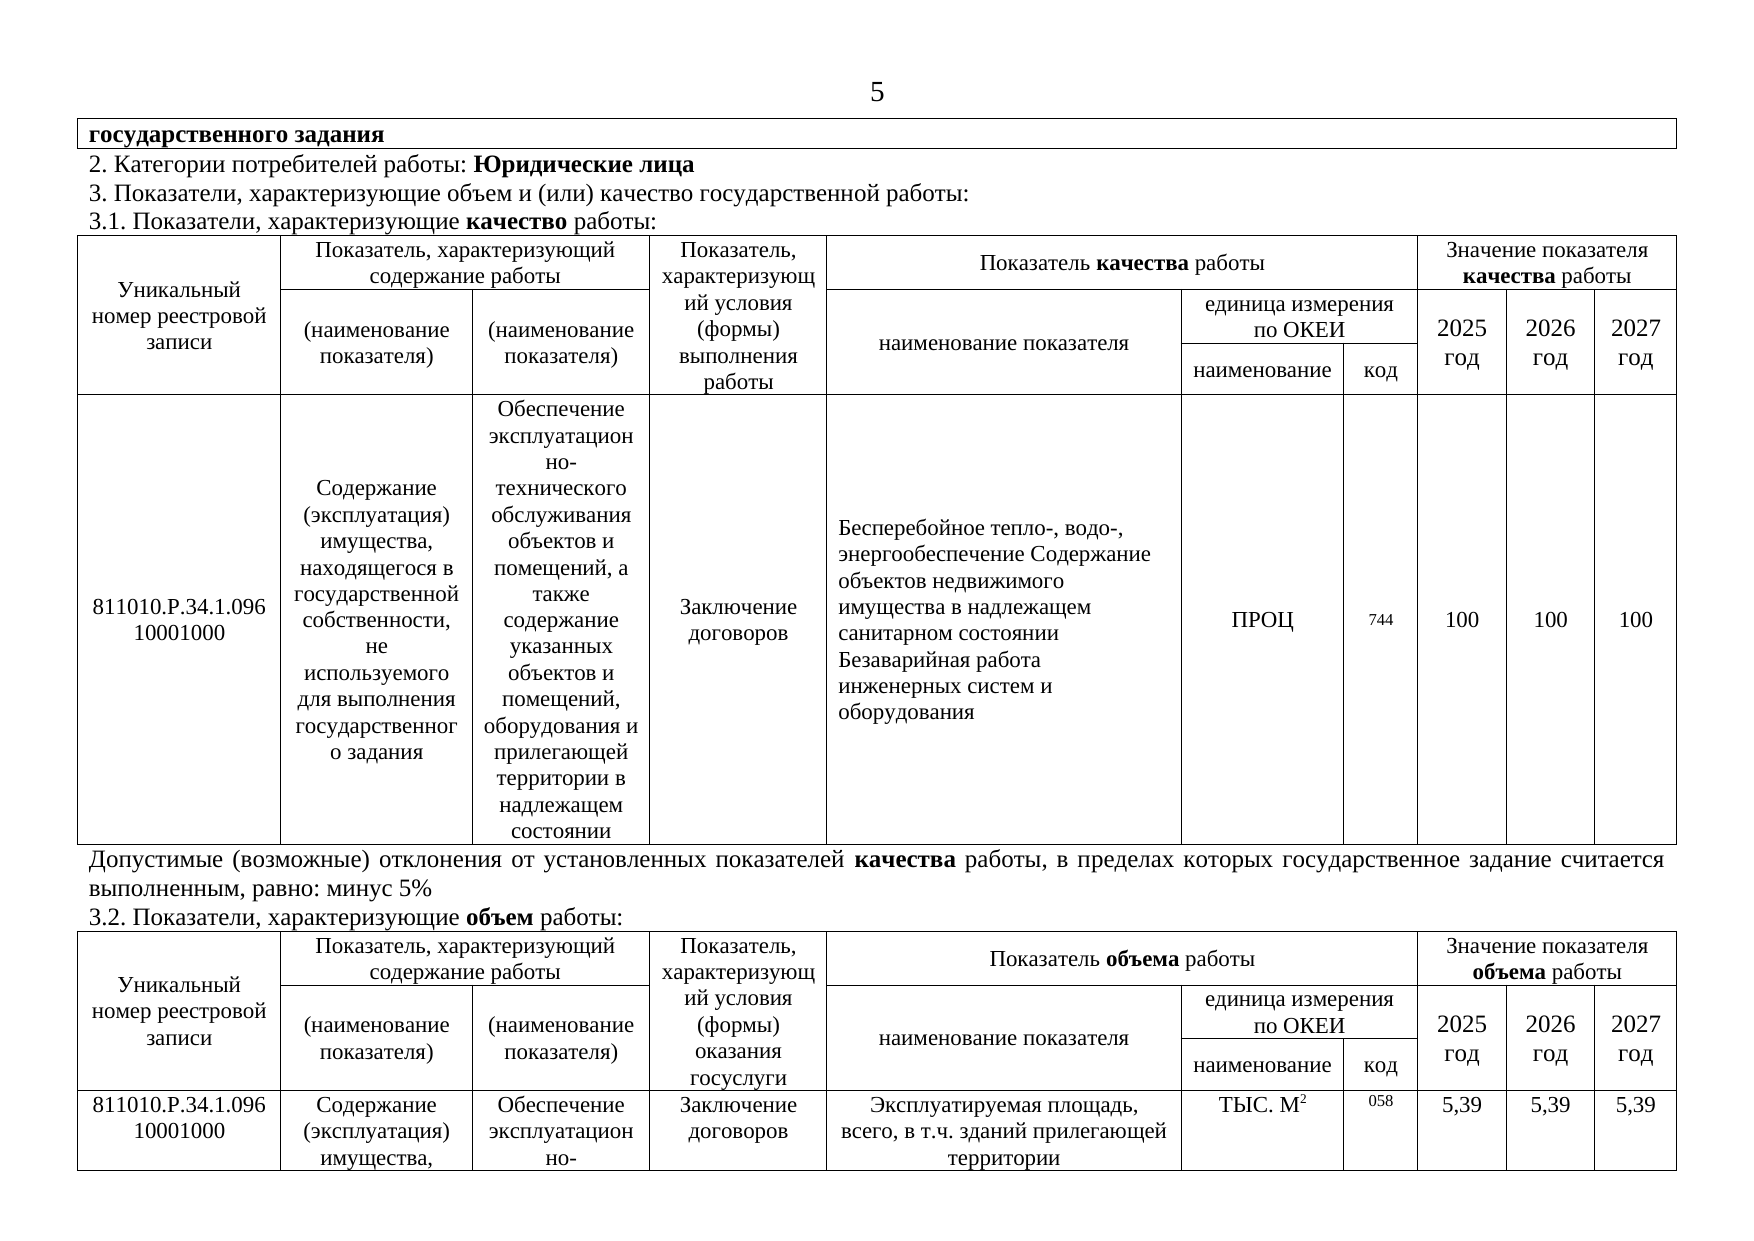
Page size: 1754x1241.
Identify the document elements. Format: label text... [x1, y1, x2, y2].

table_cell наименование [1182, 344, 1343, 394]
table_header Значение показателя объема работы [1418, 932, 1676, 984]
table_cell (наименование показателя) [473, 986, 649, 1090]
table_cell 2026 год [1507, 986, 1594, 1090]
table_header Показатель объема работы [827, 932, 1417, 984]
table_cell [281, 1091, 472, 1170]
text Допустимые (возможные) отклонения от установленных показателей качества работы, в пределах которых государственное задание считается выполненным, равно: минус 5% [89, 845, 1665, 902]
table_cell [827, 1091, 1181, 1170]
text 2. Категории потребителей работы: Юридические лица [89, 149, 1665, 178]
table_cell (наименование показателя) [281, 290, 472, 394]
table_cell 058 [1344, 1091, 1417, 1170]
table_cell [650, 1091, 826, 1170]
table_header Показатель, характеризующий содержание работы [281, 236, 649, 289]
text 3.2. Показатели, характеризующие объем работы: [89, 902, 1665, 931]
table_cell 2026 год [1507, 290, 1594, 394]
table_header Уникальный номер реестровой записи [78, 932, 280, 1090]
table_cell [473, 1091, 649, 1170]
table_cell 100 [1595, 395, 1676, 843]
table_cell 5,39 [1507, 1091, 1594, 1170]
table_cell код [1344, 1039, 1417, 1090]
table_cell ТЫС. М2 [1182, 1091, 1343, 1170]
table_cell наименование [1182, 1039, 1343, 1090]
table_cell 811010.Р.34.1.09610001000 [78, 395, 280, 843]
table_cell 2025 год [1418, 290, 1506, 394]
table_cell Заключение договоров [650, 395, 826, 843]
table_cell 2027 год [1595, 290, 1676, 394]
text 3.1. Показатели, характеризующие качество работы: [89, 206, 1665, 235]
table_cell 5,39 [1595, 1091, 1676, 1170]
table_cell (наименование показателя) [281, 986, 472, 1090]
table_cell 100 [1507, 395, 1594, 843]
table_cell Бесперебойное тепло-, водо-, энергообеспечение Содержание объектов недвижимого имущества в надлежащем санитарном состоянии Безаварийная работа инженерных систем и оборудования [827, 395, 1181, 843]
table_cell 2025 год [1418, 986, 1506, 1090]
table_cell 744 [1344, 395, 1417, 843]
table_cell ПРОЦ [1182, 395, 1343, 843]
table_header Значение показателя качества работы [1418, 236, 1676, 289]
table_cell Содержание (эксплуатация) имущества, находящегося в государственной собственности, не используемого для выполнения государственного задания [281, 395, 472, 843]
table_cell единица измерения по ОКЕИ [1182, 290, 1417, 343]
table_header Показатель качества работы [827, 236, 1417, 289]
table_header Показатель, характеризующий условия (формы) выполнения работы [650, 236, 826, 394]
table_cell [78, 119, 1676, 148]
table_cell наименование показателя [827, 290, 1181, 394]
table_cell 5,39 [1418, 1091, 1506, 1170]
table_cell 2027 год [1595, 986, 1676, 1090]
table_cell наименование показателя [827, 986, 1181, 1090]
table_header Показатель, характеризующий условия (формы) оказания госуслуги [650, 932, 826, 1090]
table_cell единица измерения по ОКЕИ [1182, 986, 1417, 1038]
table_cell код [1344, 344, 1417, 394]
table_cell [78, 1091, 280, 1170]
table_header Показатель, характеризующий содержание работы [281, 932, 649, 984]
table_cell 100 [1418, 395, 1506, 843]
text 3. Показатели, характеризующие объем и (или) качество государственной работы: [89, 178, 1665, 206]
table_header Уникальный номер реестровой записи [78, 236, 280, 394]
table_cell (наименование показателя) [473, 290, 649, 394]
